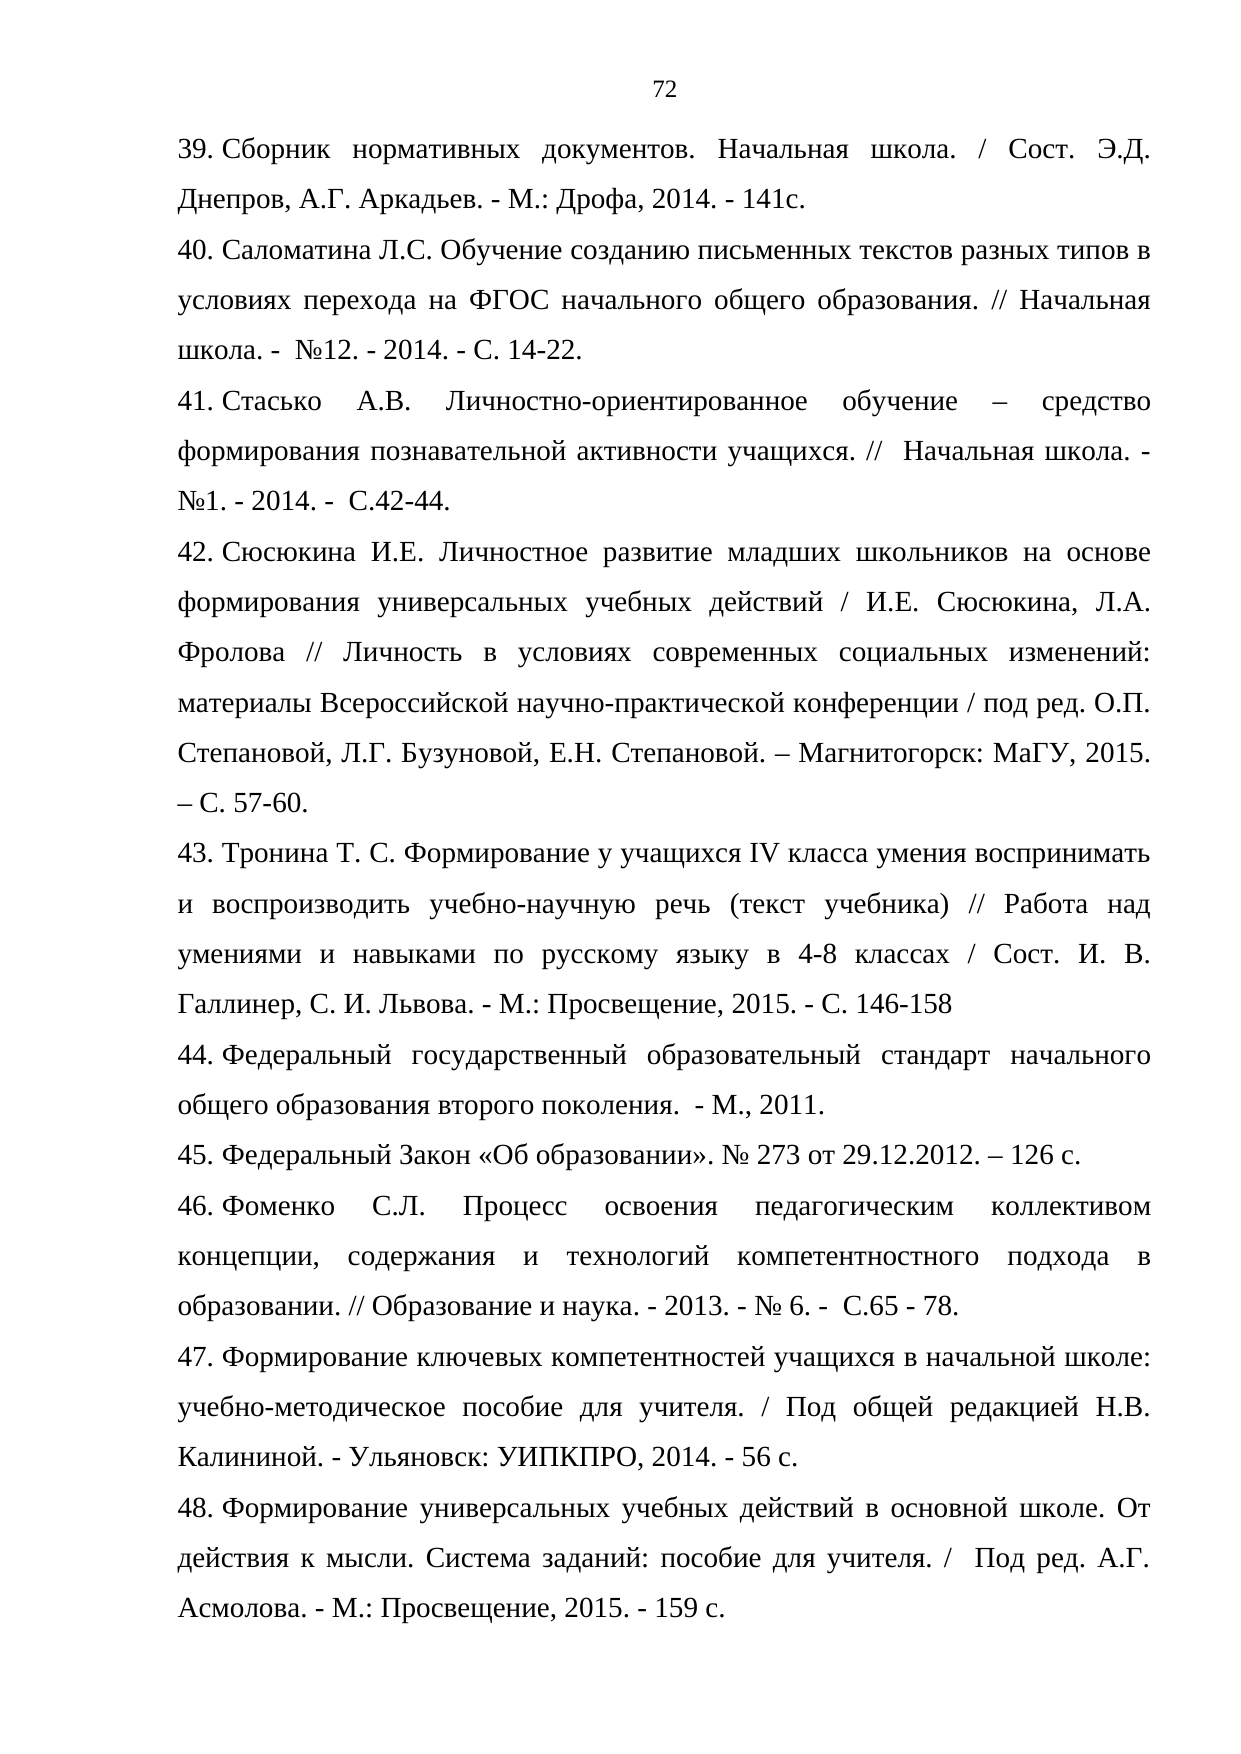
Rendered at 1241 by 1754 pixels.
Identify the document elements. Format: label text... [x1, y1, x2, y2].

list Формирование универсальных учебных действий в основной школе. От действия к мысли. Система заданий: пособие для учителя. / Под ред. А.Г. Асмолова. - М.: Просвещение, 2015. - 159 с. [177, 1490, 1152, 1624]
list Формирование ключевых компетентностей учащихся в начальной школе: учебно-методическое пособие для учителя. / Под общей редакцией Н.В. Калининой. - Ульяновск: УИПКПРО, 2014. - 56 с. [177, 1339, 1152, 1473]
list Федеральный государственный образовательный стандарт начального общего образования второго поколения. - М., 2011. [177, 1037, 1152, 1121]
list Тронина Т. С. Формирование у учащихся IV класса умения воспринимать и воспроизводить учебно-научную речь (текст учебника) // Работа над умениями и навыками по русскому языку в 4-8 классах / Сост. И. В. Галлинер, С. И. Львова. - М.: Просвещение, 2015. - С. 146-158 [177, 836, 1152, 1020]
list Саломатина Л.С. Обучение созданию письменных текстов разных типов в условиях перехода на ФГОС начального общего образования. // Начальная школа. - №12. - 2014. - С. 14-22. [177, 232, 1152, 366]
list Сюсюкина И.Е. Личностное развитие младших школьников на основе формирования универсальных учебных действий / И.Е. Сюсюкина, Л.А. Фролова // Личность в условиях современных социальных изменений: материалы Всероссийской научно-практической конференции / под ред. О.П. Степановой, Л.Г. Бузуновой, Е.Н. Степановой. – Магнитогорск: МаГУ, 2015. – С. 57-60. [177, 534, 1152, 819]
list Федеральный Закон «Об образовании». № 273 от 29.12.2012. – 126 с. [177, 1137, 1152, 1171]
list Сборник нормативных документов. Начальная школа. / Сост. Э.Д. Днепров, А.Г. Аркадьев. - М.: Дрофа, 2014. - 141с. [177, 131, 1152, 215]
list Стасько А.В. Личностно-ориентированное обучение – средство формирования познавательной активности учащихся. // Начальная школа. - №1. - 2014. - С.42-44. [177, 383, 1152, 517]
list Фоменко С.Л. Процесс освоения педагогическим коллективом концепции, содержания и технологий компетентностного подхода в образовании. // Образование и наука. - 2013. - № 6. - С.65 - 78. [177, 1188, 1152, 1322]
